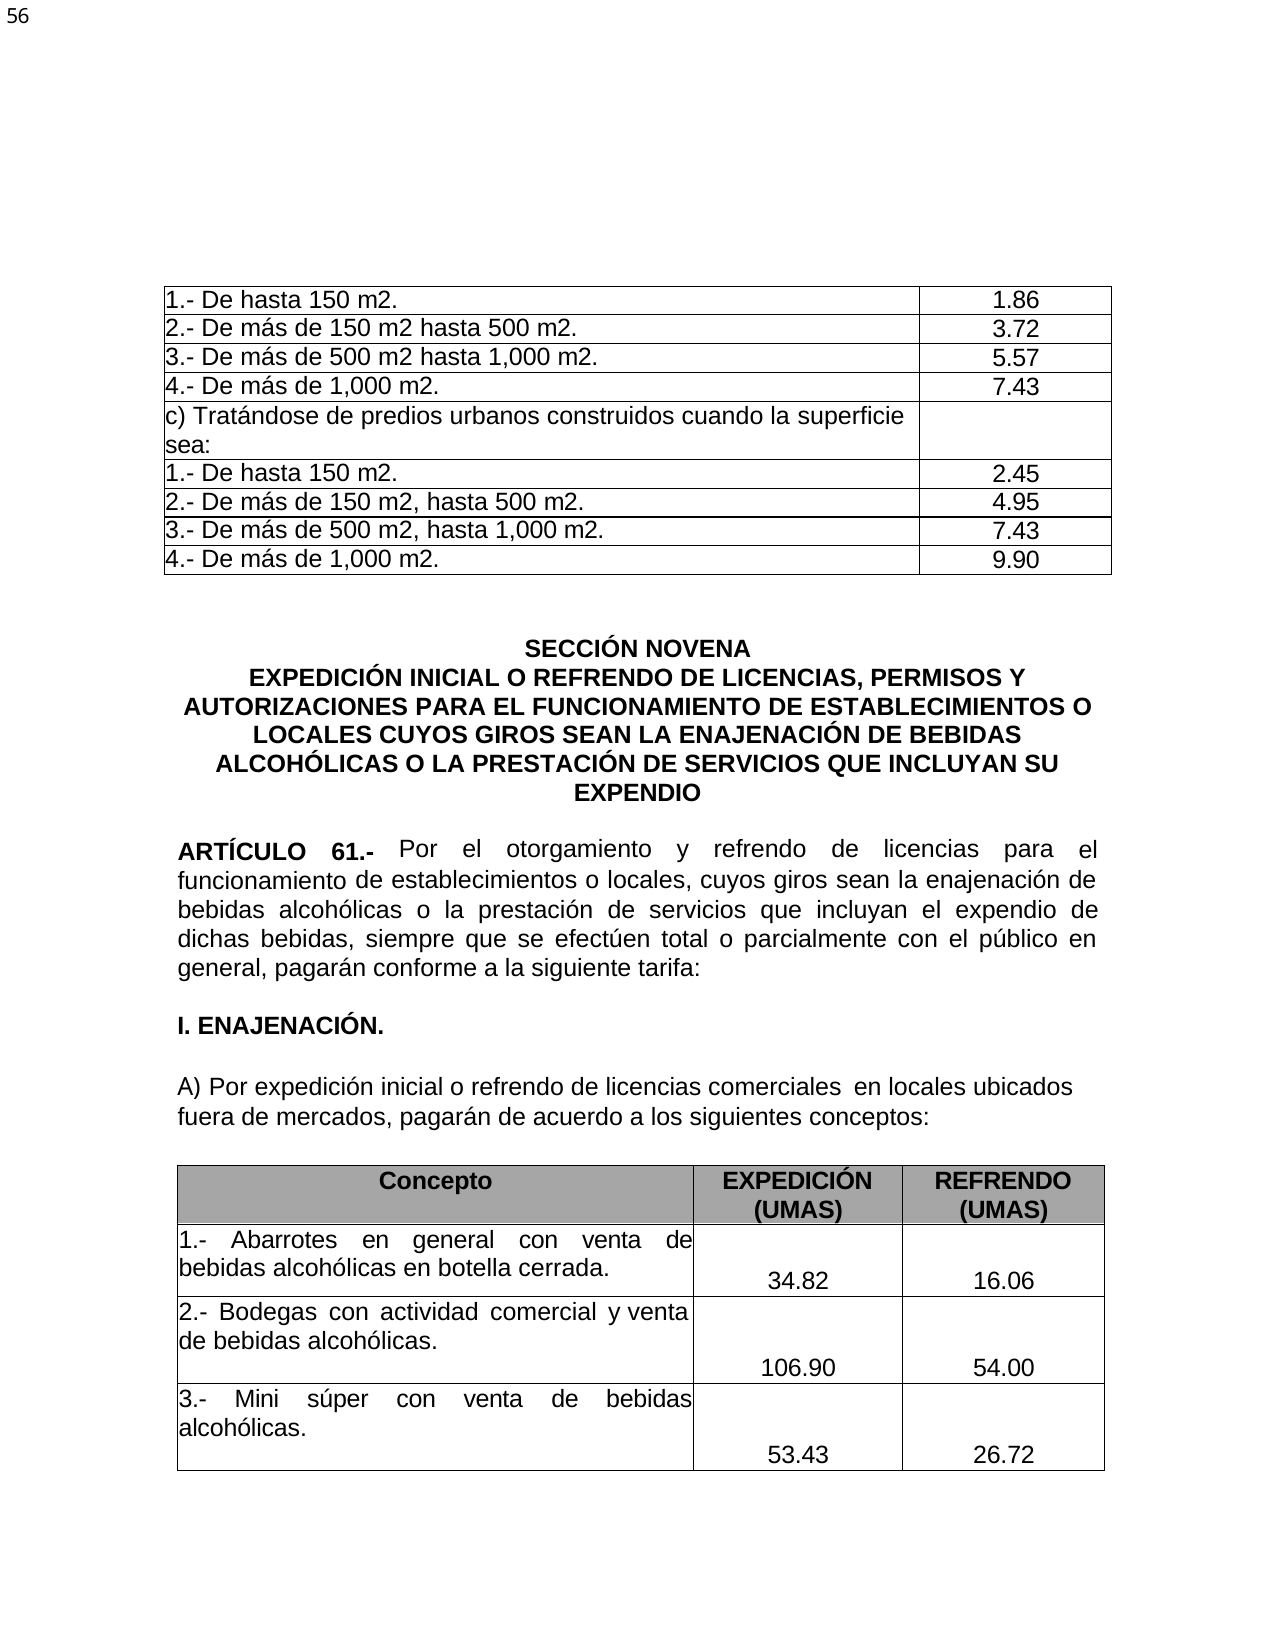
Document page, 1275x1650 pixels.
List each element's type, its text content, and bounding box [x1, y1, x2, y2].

table_cell 3.- Mini súper con venta de bebidas alcohólicas. [178, 1384, 693, 1469]
table_cell 9.90 [920, 546, 1111, 574]
table_cell 34.82 [694, 1225, 902, 1296]
table_cell 3.- De más de 500 m2 hasta 1,000 m2. [165, 344, 919, 372]
table_cell 7.43 [920, 373, 1111, 401]
list Por expedición inicial o refrendo de licencias comerciales en locales ubicados fuera de mercados, pagarán de acuerdo a los siguientes conceptos: [177, 1068, 1098, 1131]
table_header Concepto [178, 1166, 693, 1223]
table_cell 1.- Abarrotes en general con venta de bebidas alcohólicas en botella cerrada. [178, 1225, 693, 1296]
table_cell 26.72 [903, 1384, 1104, 1469]
table_header EXPEDICIÓN (UMAS) [694, 1166, 902, 1223]
table_cell 3.- De más de 500 m2, hasta 1,000 m2. [165, 518, 919, 545]
table_cell 4.- De más de 1,000 m2. [165, 373, 919, 401]
table_cell 5.57 [920, 344, 1111, 372]
table_header 1.- De hasta 150 m2. [165, 287, 919, 314]
list ENAJENACIÓN. [177, 1011, 1223, 1040]
table_cell 4.- De más de 1,000 m2. [165, 546, 919, 574]
table_cell 54.00 [903, 1297, 1104, 1383]
table_cell 16.06 [903, 1225, 1104, 1296]
text ARTÍCULO 61.- Por el otorgamiento y refrendo de licencias para el funcionamiento de establecimientos o locales, cuyos giros sean la enajenación de bebidas alcohólicas o la prestación de servicios que incluyan el expendio de dichas bebidas, siempre que se efectúen total o parcialmente con el público en general, pagarán conforme a la siguiente tarifa: [177, 834, 1098, 981]
table_cell 2.- De más de 150 m2 hasta 500 m2. [165, 315, 919, 343]
table_cell 1.- De hasta 150 m2. [165, 460, 919, 488]
text EXPEDICIÓN INICIAL O REFRENDO DE LICENCIAS, PERMISOS Y AUTORIZACIONES PARA EL FUNCIONAMIENTO DE ESTABLECIMIENTOS O LOCALES CUYOS GIROS SEAN LA ENAJENACIÓN DE BEBIDAS ALCOHÓLICAS O LA PRESTACIÓN DE SERVICIOS QUE INCLUYAN SU EXPENDIO [183, 663, 1092, 807]
table_cell 106.90 [694, 1297, 902, 1383]
table_cell 2.- Bodegas con actividad comercial y venta de bebidas alcohólicas. [178, 1297, 693, 1383]
table_cell 3.72 [920, 315, 1111, 343]
table_header 1.86 [920, 287, 1111, 314]
table_cell 2.45 [920, 460, 1111, 488]
table_cell 7.43 [920, 518, 1111, 545]
table_cell c) Tratándose de predios urbanos construidos cuando la superficie sea: [165, 402, 919, 459]
text SECCIÓN NOVENA [312, 634, 964, 663]
table_cell 53.43 [694, 1384, 902, 1469]
table_cell 4.95 [920, 489, 1111, 516]
table_header REFRENDO (UMAS) [903, 1166, 1104, 1223]
table_cell 2.- De más de 150 m2, hasta 500 m2. [165, 489, 919, 516]
table_cell [920, 402, 1111, 459]
